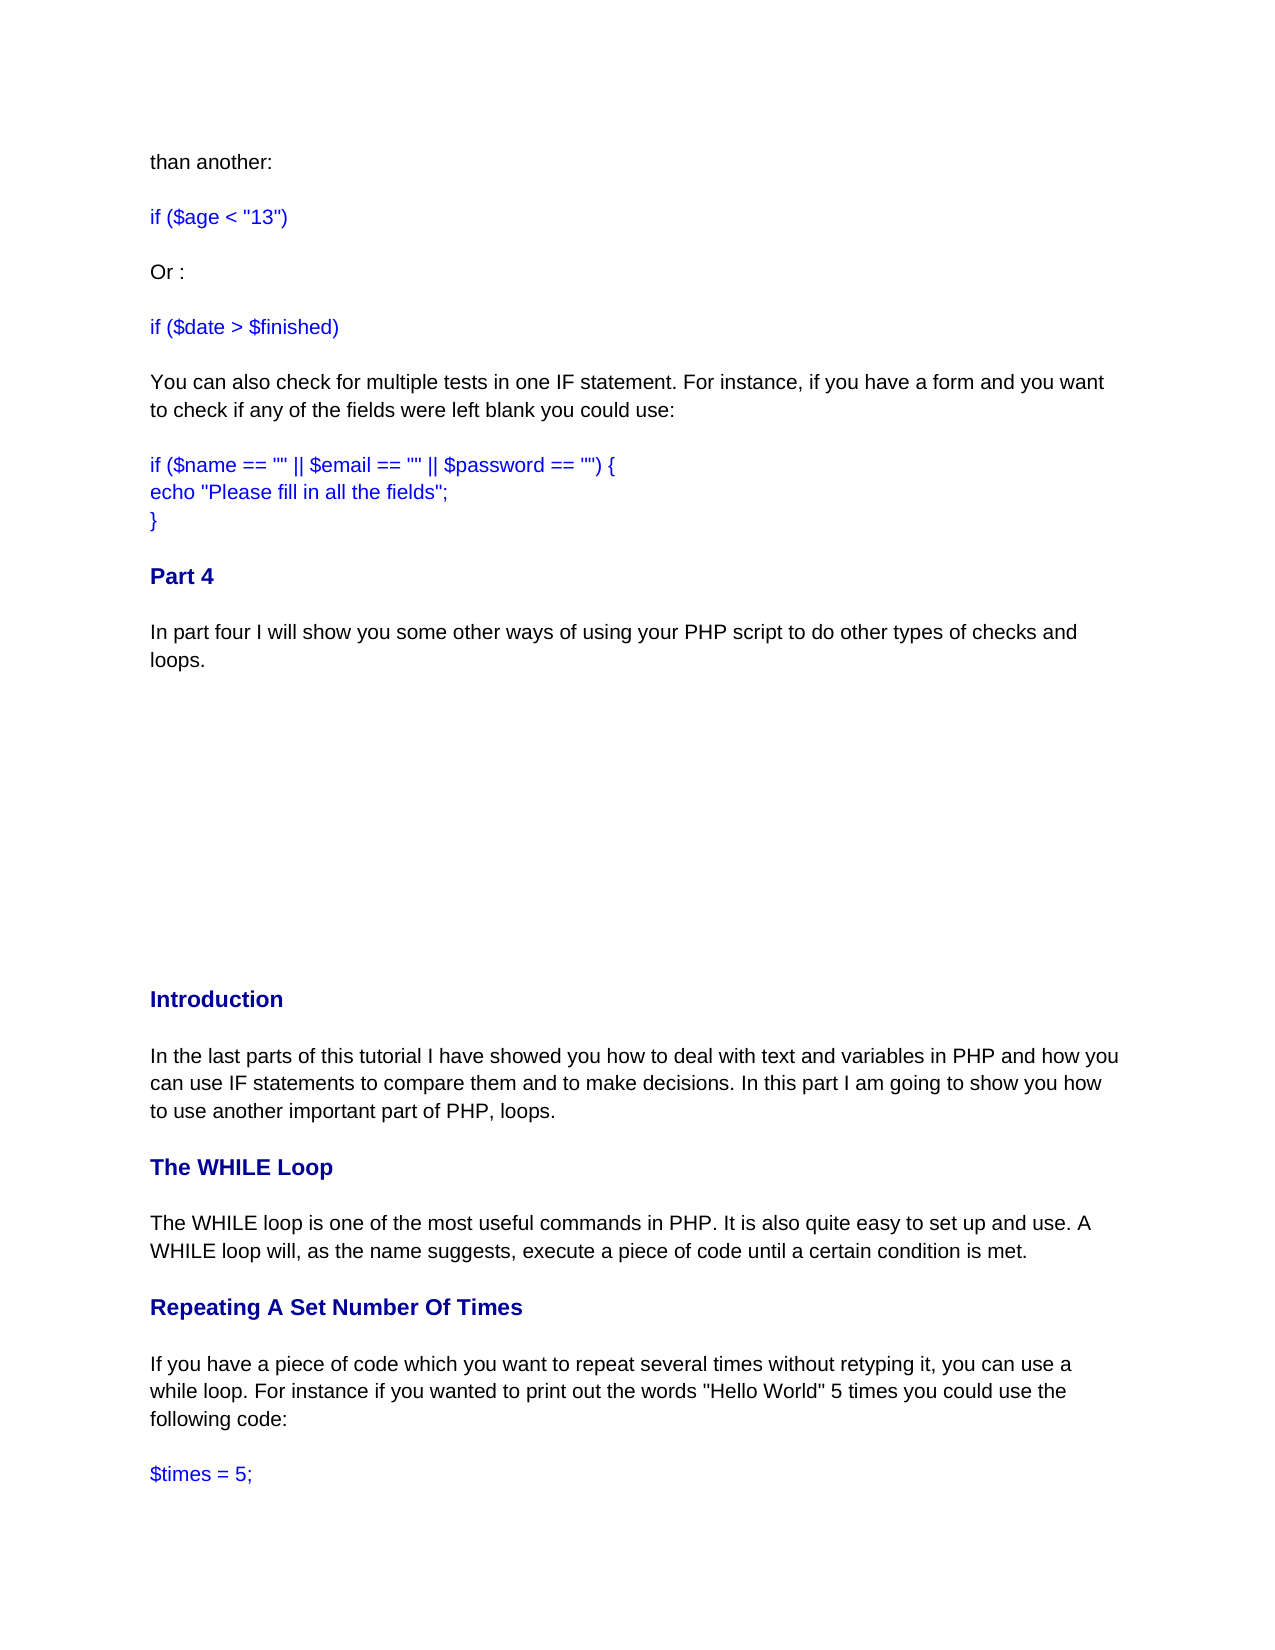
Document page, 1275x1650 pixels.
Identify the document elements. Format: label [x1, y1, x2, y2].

text [150, 986, 1125, 1485]
text [150, 150, 1125, 672]
